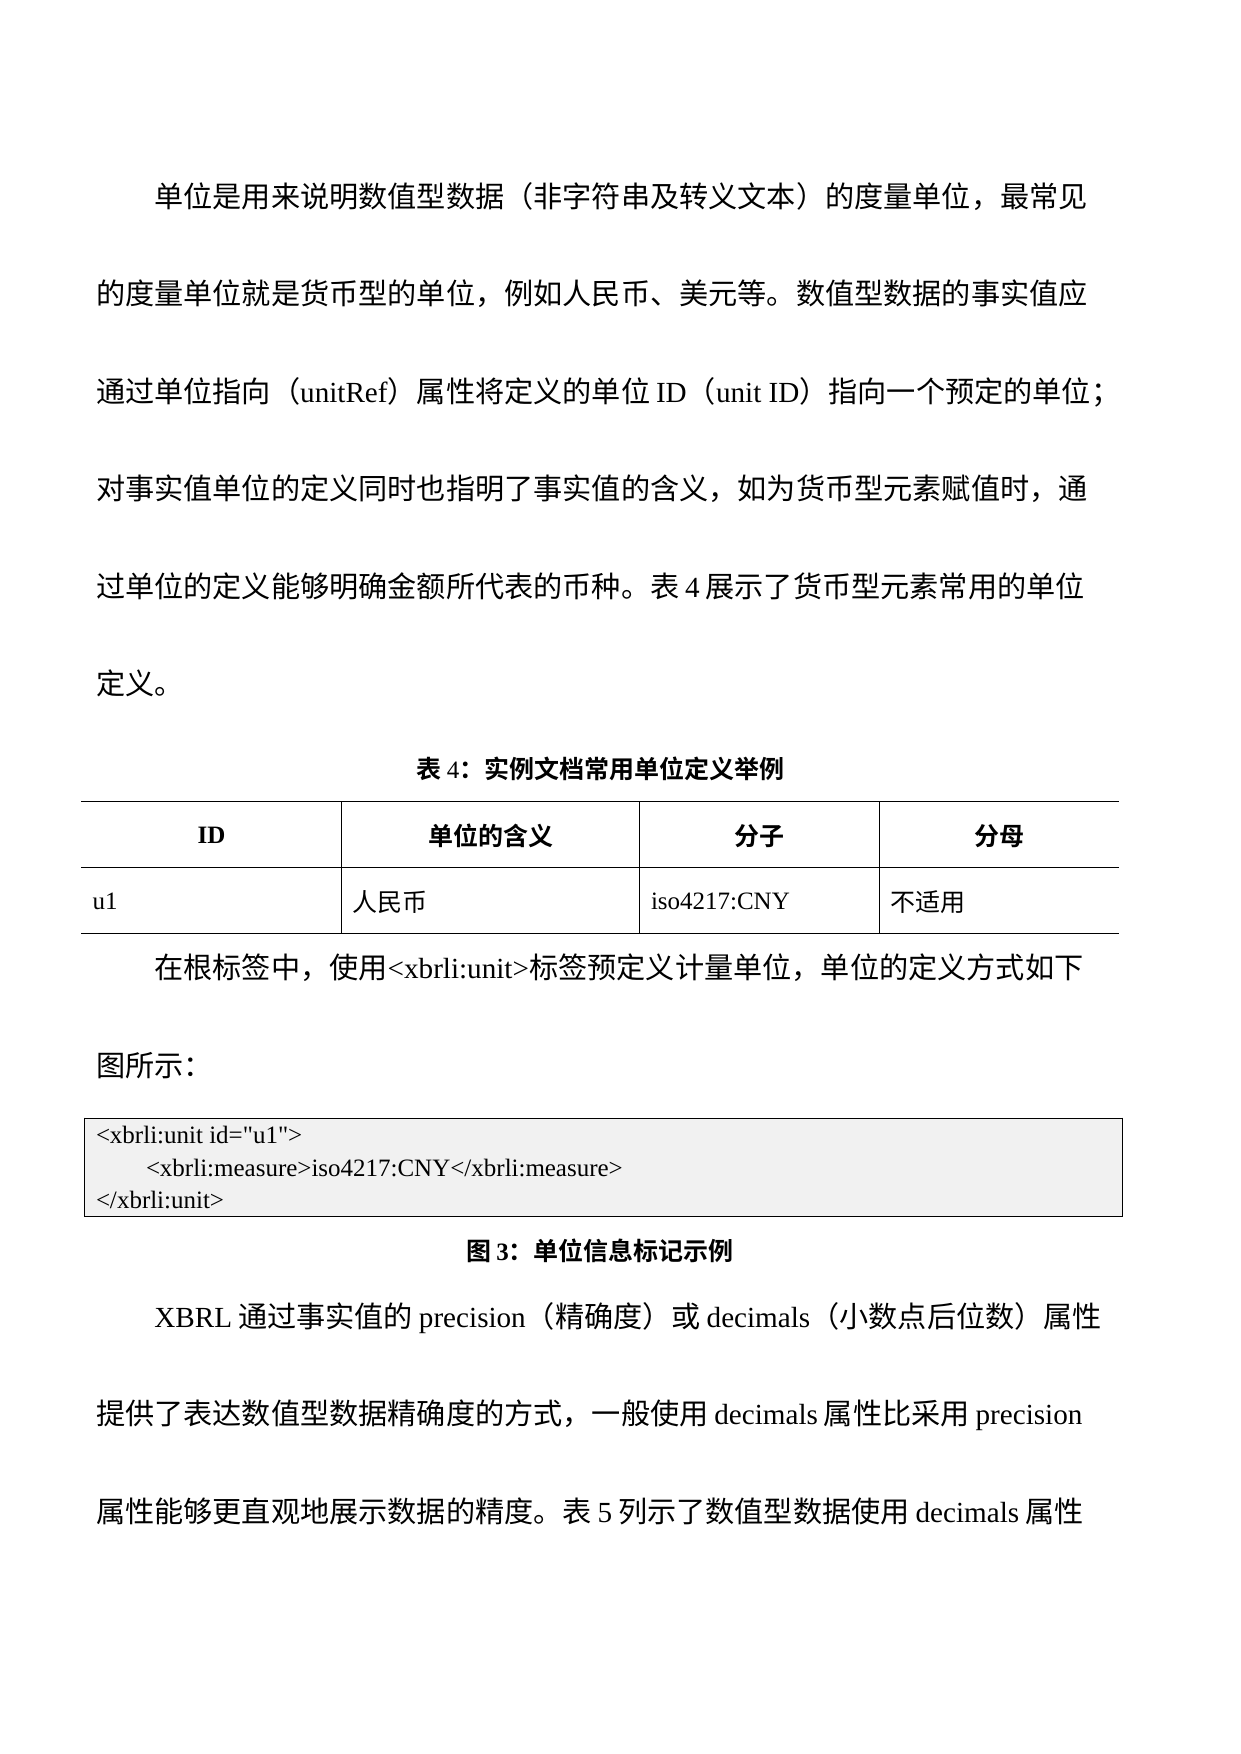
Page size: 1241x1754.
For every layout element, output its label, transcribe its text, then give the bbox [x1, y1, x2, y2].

text 单位是用来说明数值型数据（非字符串及转义文本）的度量单位，最常见的度量单位就是货币型的单位，例如人民币、美元等。数值型数据的事实值应通过单位指向（unitRef）属性将定义的单位ID（unit ID）指向一个预定的单位；对事实值单位的定义同时也指明了事实值的含义，如为货币型元素赋值时，通过单位的定义能够明确金额所代表的币种。表4展示了货币型元素常用的单位定义。 [96, 162, 1104, 714]
text 图3：单位信息标记示例 [96, 1217, 1104, 1282]
table_header 单位的含义 [342, 802, 639, 867]
text 表 4：实例文档常用单位定义举例 [96, 736, 1104, 801]
table_header <xbrli:unit id="u1"> <xbrli:measure>iso4217:CNY</xbrli:measure> </xbrli:unit> [85, 1119, 1122, 1216]
table_cell u1 [81, 868, 341, 933]
table_header 分子 [640, 802, 879, 867]
table_header ID [81, 802, 341, 867]
table_cell 人民币 [342, 868, 639, 933]
table_header 分母 [880, 802, 1119, 867]
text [96, 1282, 1104, 1542]
table_cell 不适用 [880, 868, 1119, 933]
text 在根标签中，使用<xbrli:unit>标签预定义计量单位，单位的定义方式如下图所示： [96, 934, 1104, 1096]
table_cell iso4217:CNY [640, 868, 879, 933]
